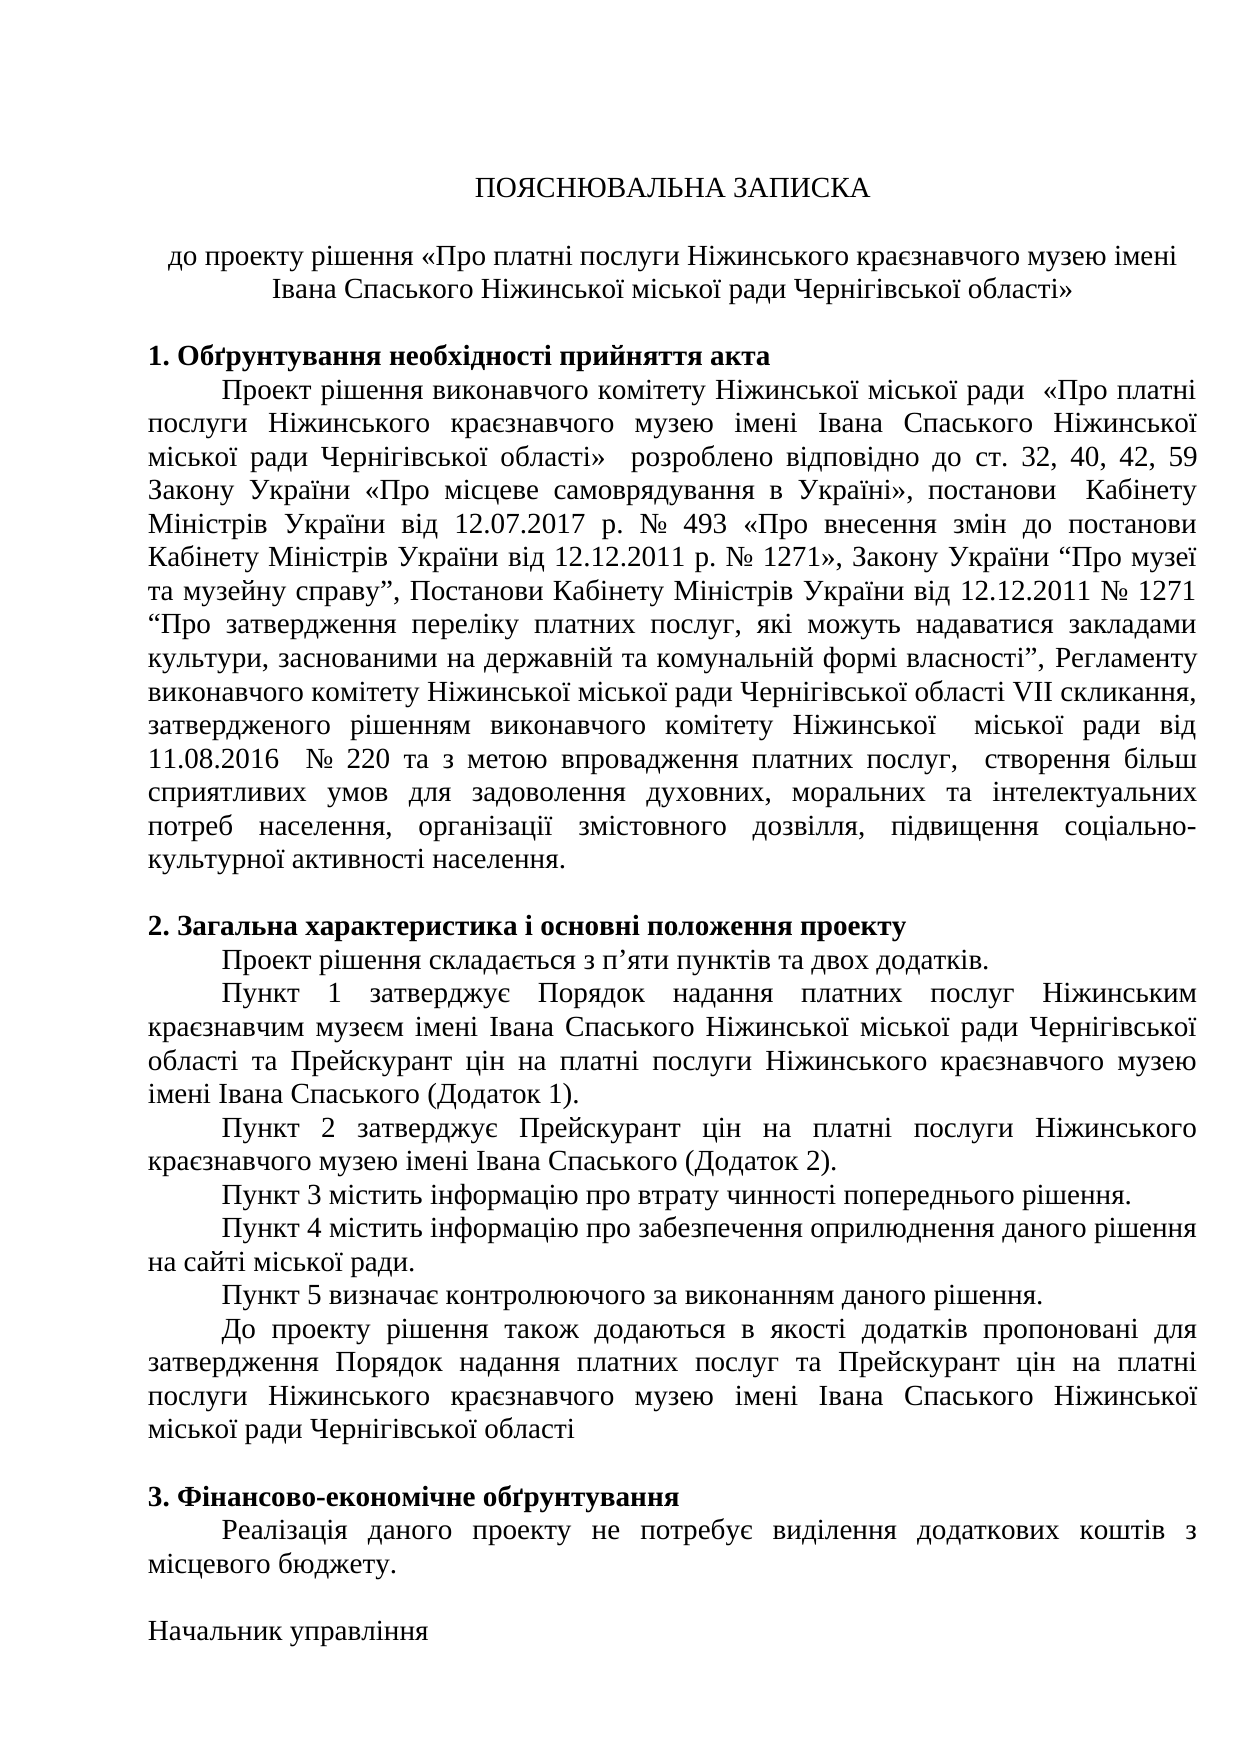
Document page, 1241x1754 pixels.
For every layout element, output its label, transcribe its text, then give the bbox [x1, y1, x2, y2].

text до проекту рішення «Про платні послуги Ніжинського краєзнавчого музею імені Івана Спаського Ніжинської міської ради Чернігівської області» [148, 238, 1198, 305]
text Начальник управління [148, 1613, 1198, 1646]
text Проект рішення складається з п’яти пунктів та двох додатків. [148, 942, 1198, 976]
text ПОЯСНЮВАЛЬНА ЗАПИСКА [148, 171, 1198, 204]
text Пункт 2 затверджує Прейскурант цін на платні послуги Ніжинського краєзнавчого музею імені Івана Спаського (Додаток 2). [148, 1110, 1198, 1177]
text Пункт 4 містить інформацію про забезпечення оприлюднення даного рішення на сайті міської ради. [148, 1210, 1198, 1277]
text До проекту рішення також додаються в якості додатків пропоновані для затвердження Порядок надання платних послуг та Прейскурант цін на платні послуги Ніжинського краєзнавчого музею імені Івана Спаського Ніжинської міської ради Чернігівської області [148, 1311, 1198, 1445]
text Пункт 5 визначає контролюючого за виконанням даного рішення. [148, 1277, 1198, 1311]
text Проект рішення виконавчого комітету Ніжинської міської ради «Про платні послуги Ніжинського краєзнавчого музею імені Івана Спаського Ніжинської міської ради Чернігівської області» розроблено відповідно до ст. 32, 40, 42, 59 Закону України «Про місцеве самоврядування в Україні», постанови Кабінету Міністрів України від 12.07.2017 р. № 493 «Про внесення змін до постанови Кабінету Міністрів України від 12.12.2011 р. № 1271», Закону України “Про музеї та музейну справу”, Постанови Кабінету Міністрів України від 12.12.2011 № 1271 “Про затвердження переліку платних послуг, які можуть надаватися закладами культури, заснованими на державній та комунальній формі власності”, Регламенту виконавчого комітету Ніжинської міської ради Чернігівської області VII скликання, затвердженого рішенням виконавчого комітету Ніжинської міської ради від 11.08.2016 № 220 та з метою впровадження платних послуг, створення більш сприятливих умов для задоволення духовних, моральних та інтелектуальних потреб населення, організації змістовного дозвілля, підвищення соціально-культурної активності населення. [148, 372, 1198, 875]
text 2. Загальна характеристика і основні положення проекту [148, 908, 1198, 942]
text Пункт 3 містить інформацію про втрату чинності попереднього рішення. [148, 1177, 1198, 1210]
text Реалізація даного проекту не потребує виділення додаткових коштів з місцевого бюджету. [148, 1512, 1198, 1579]
text 3. Фінансово-економічне обґрунтування [148, 1479, 1198, 1512]
text 1. Обґрунтування необхідності прийняття акта [148, 338, 1198, 372]
text Пункт 1 затверджує Порядок надання платних послуг Ніжинським краєзнавчим музеєм імені Івана Спаського Ніжинської міської ради Чернігівської області та Прейскурант цін на платні послуги Ніжинського краєзнавчого музею імені Івана Спаського (Додаток 1). [148, 976, 1198, 1110]
